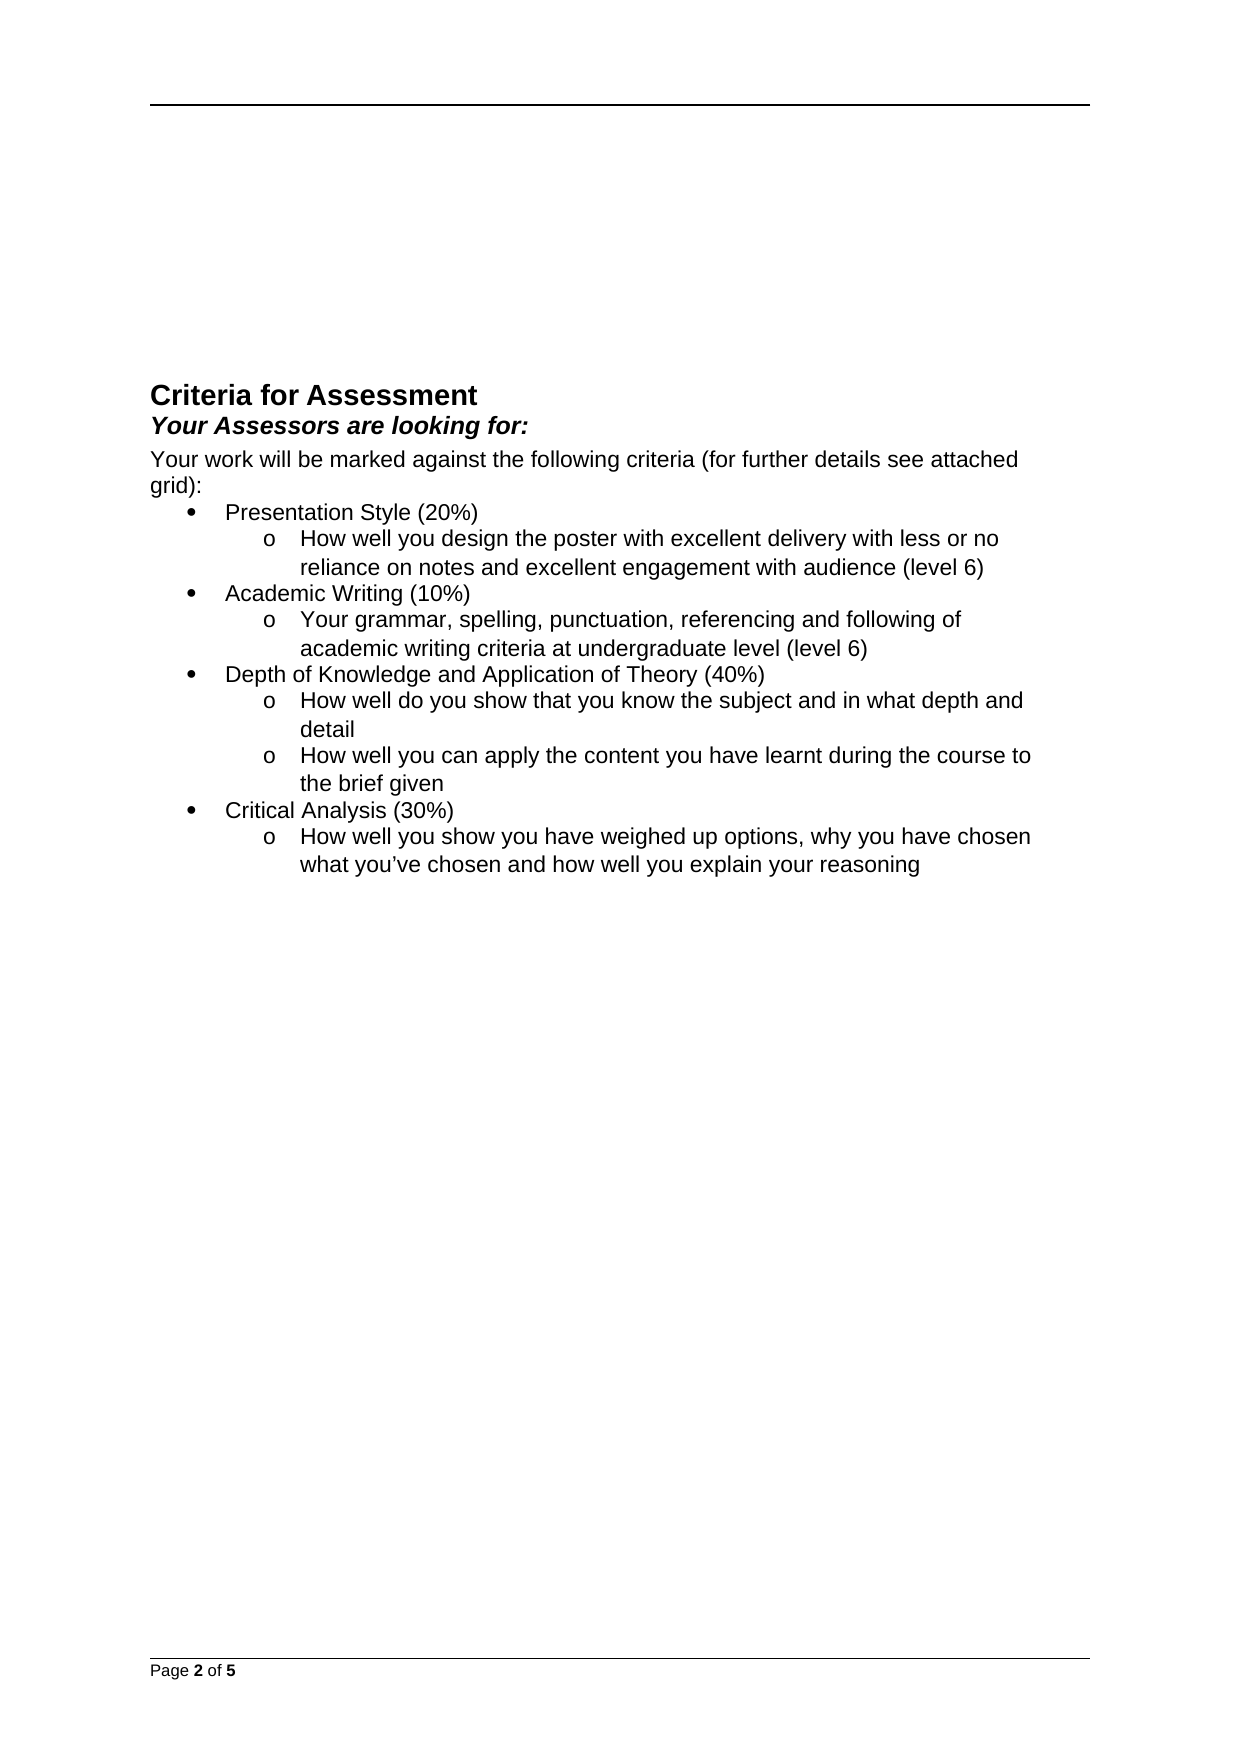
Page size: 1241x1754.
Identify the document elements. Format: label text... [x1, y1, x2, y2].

subtitle Your Assessors are looking for: [150, 411, 1090, 440]
list How well you show you have weighed up options, why you have chosen what you’ve chosen and how well you explain your reasoning [262, 823, 1062, 878]
list Critical Analysis (30%) [187, 797, 1062, 823]
list How well do you show that you know the subject and in what depth and detail [262, 687, 1062, 742]
text Criteria for Assessment [150, 378, 1090, 411]
list How well you can apply the content you have learnt during the course to the brief given [262, 742, 1062, 797]
list Academic Writing (10%) [187, 580, 1062, 606]
text Your work will be marked against the following criteria (for further details see attached grid): [150, 446, 1062, 499]
list Your grammar, spelling, punctuation, referencing and following of academic writing criteria at undergraduate level (level 6) [262, 606, 1062, 661]
list Depth of Knowledge and Application of Theory (40%) [187, 661, 1062, 687]
list How well you design the poster with excellent delivery with less or no reliance on notes and excellent engagement with audience (level 6) [262, 525, 1062, 580]
list Presentation Style (20%) [187, 499, 1062, 525]
